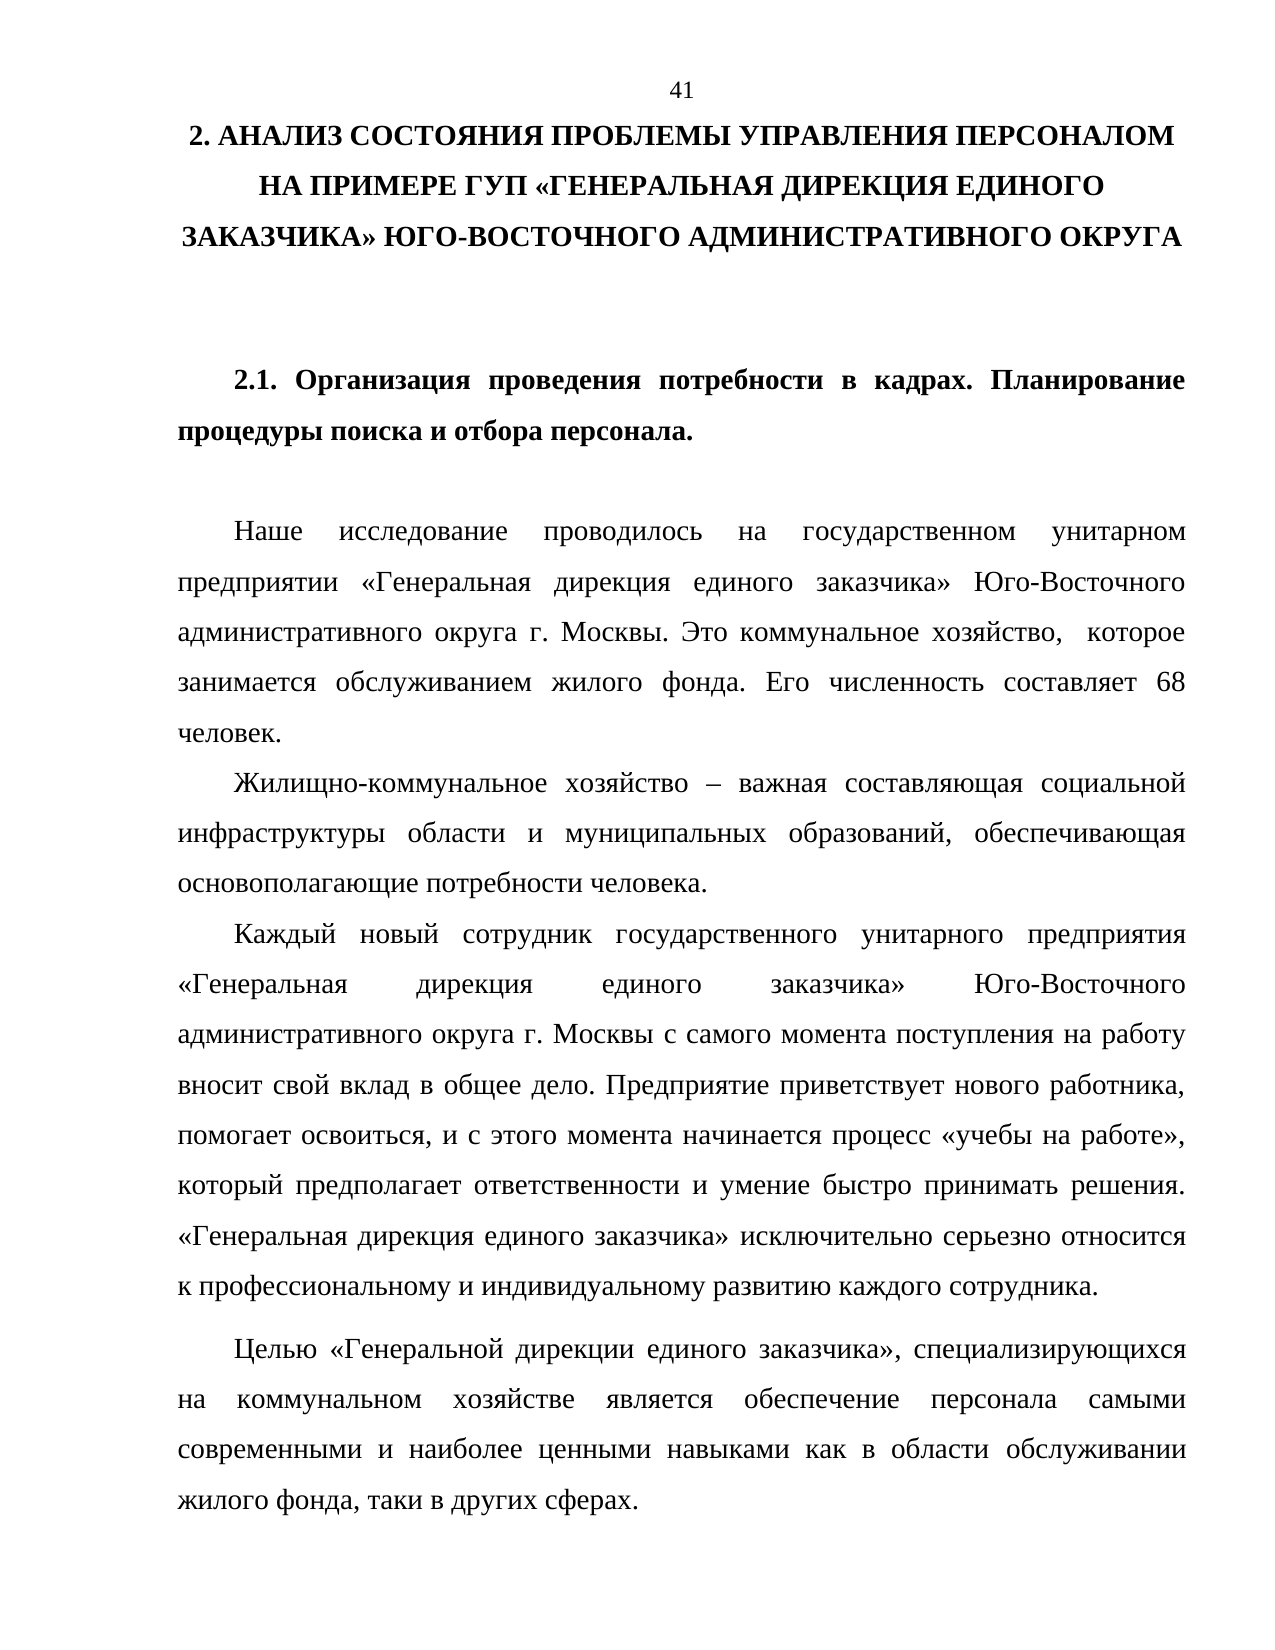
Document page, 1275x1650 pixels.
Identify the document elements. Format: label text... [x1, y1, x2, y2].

text Наше исследование проводилось на государственном унитарном предприятии «Генеральная дирекция единого заказчика» Юго-Восточного административного округа г. Москвы. Это коммунальное хозяйство, которое занимается обслуживанием жилого фонда. Его численность составляет 68 человек. [177, 513, 1186, 748]
text Целью «Генеральной дирекции единого заказчика», специализирующихся на коммунальном хозяйстве является обеспечение персонала самыми современными и наиболее ценными навыками как в области обслуживании жилого фонда, таки в других сферах. [177, 1331, 1186, 1515]
text Жилищно-коммунальное хозяйство – важная составляющая социальной инфраструктуры области и муниципальных образований, обеспечивающая основополагающие потребности человека. [177, 765, 1186, 899]
text 2.1. Организация проведения потребности в кадрах. Планирование процедуры поиска и отбора персонала. [177, 362, 1186, 446]
text 2. АНАЛИЗ СОСТОЯНИЯ ПРОБЛЕМЫ УПРАВЛЕНИЯ ПЕРСОНАЛОМ НА ПРИМЕРЕ ГУП «ГЕНЕРАЛЬНАЯ ДИРЕКЦИЯ ЕДИНОГО ЗАКАЗЧИКА» ЮГО-ВОСТОЧНОГО АДМИНИСТРАТИВНОГО ОКРУГА [177, 118, 1186, 252]
text Каждый новый сотрудник государственного унитарного предприятия «Генеральная дирекция единого заказчика» Юго-Восточного административного округа г. Москвы с самого момента поступления на работу вносит свой вклад в общее дело. Предприятие приветствует нового работника, помогает освоиться, и с этого момента начинается процесс «учебы на работе», который предполагает ответственности и умение быстро принимать решения. «Генеральная дирекция единого заказчика» исключительно серьезно относится к профессиональному и индивидуальному развитию каждого сотрудника. [177, 916, 1186, 1302]
